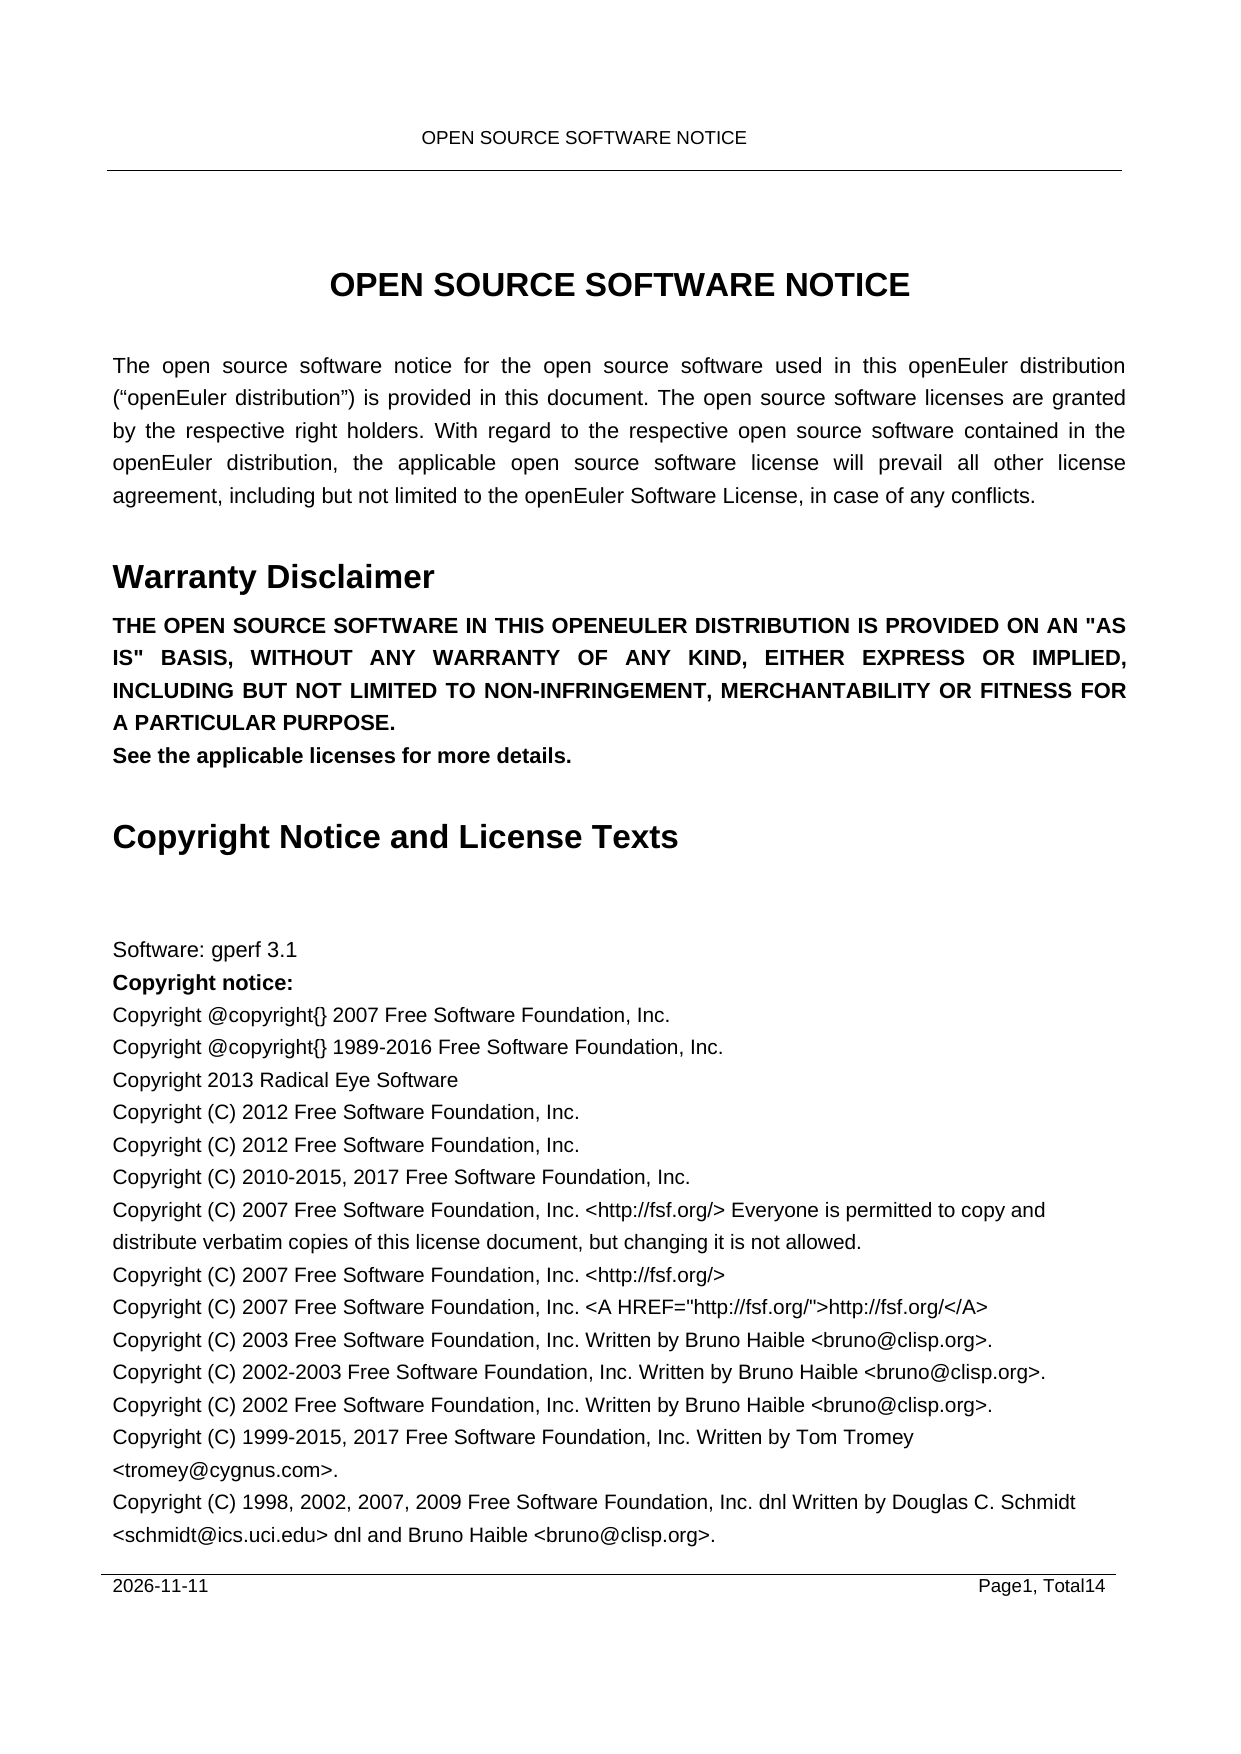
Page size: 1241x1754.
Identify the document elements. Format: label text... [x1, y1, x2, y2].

text Copyright (C) 2003 Free Software Foundation, Inc. Written by Bruno Haible <bruno@clisp.org>. [112, 1323, 1128, 1356]
text The open source software notice for the open source software used in this openEuler distribution (“openEuler distribution”) is provided in this document. The open source software licenses are granted by the respective right holders. With regard to the respective open source software contained in the openEuler distribution, the applicable open source software license will prevail all other license agreement, including but not limited to the openEuler Software License, in case of any conflicts. [112, 349, 1128, 511]
text Copyright notice: [112, 966, 1128, 998]
text OPEN SOURCE SOFTWARE NOTICE [112, 251, 1128, 316]
text Copyright Notice and License Texts [112, 804, 1128, 869]
text Copyright (C) 2007 Free Software Foundation, Inc. <http://fsf.org/> [112, 1258, 1128, 1291]
text Copyright (C) 2012 Free Software Foundation, Inc. [112, 1128, 1128, 1161]
text Copyright (C) 1998, 2002, 2007, 2009 Free Software Foundation, Inc. dnl Written by Douglas C. Schmidt <schmidt@ics.uci.edu> dnl and Bruno Haible <bruno@clisp.org>. [112, 1486, 1128, 1551]
text THE OPEN SOURCE SOFTWARE IN THIS OPENEULER DISTRIBUTION IS PROVIDED ON AN "AS IS" BASIS, WITHOUT ANY WARRANTY OF ANY KIND, EITHER EXPRESS OR IMPLIED, INCLUDING BUT NOT LIMITED TO NON-INFRINGEMENT, MERCHANTABILITY OR FITNESS FOR A PARTICULAR PURPOSE. See the applicable licenses for more details. [112, 609, 1128, 771]
text Copyright (C) 2007 Free Software Foundation, Inc. <A HREF="http://fsf.org/">http://fsf.org/</A> [112, 1291, 1128, 1323]
text Copyright (C) 2012 Free Software Foundation, Inc. [112, 1096, 1128, 1128]
text Copyright @copyright{} 1989-2016 Free Software Foundation, Inc. [112, 1031, 1128, 1063]
text Copyright @copyright{} 2007 Free Software Foundation, Inc. [112, 998, 1128, 1031]
text Copyright (C) 2010-2015, 2017 Free Software Foundation, Inc. [112, 1161, 1128, 1193]
text Copyright (C) 2002 Free Software Foundation, Inc. Written by Bruno Haible <bruno@clisp.org>. [112, 1388, 1128, 1421]
text Warranty Disclaimer [112, 544, 1128, 609]
text Copyright 2013 Radical Eye Software [112, 1063, 1128, 1096]
text Copyright (C) 2002-2003 Free Software Foundation, Inc. Written by Bruno Haible <bruno@clisp.org>. [112, 1356, 1128, 1388]
text Software: gperf 3.1 [112, 933, 1128, 966]
text Copyright (C) 1999-2015, 2017 Free Software Foundation, Inc. Written by Tom Tromey <tromey@cygnus.com>. [112, 1421, 1128, 1486]
text Copyright (C) 2007 Free Software Foundation, Inc. <http://fsf.org/> Everyone is permitted to copy and distribute verbatim copies of this license document, but changing it is not allowed. [112, 1193, 1128, 1258]
